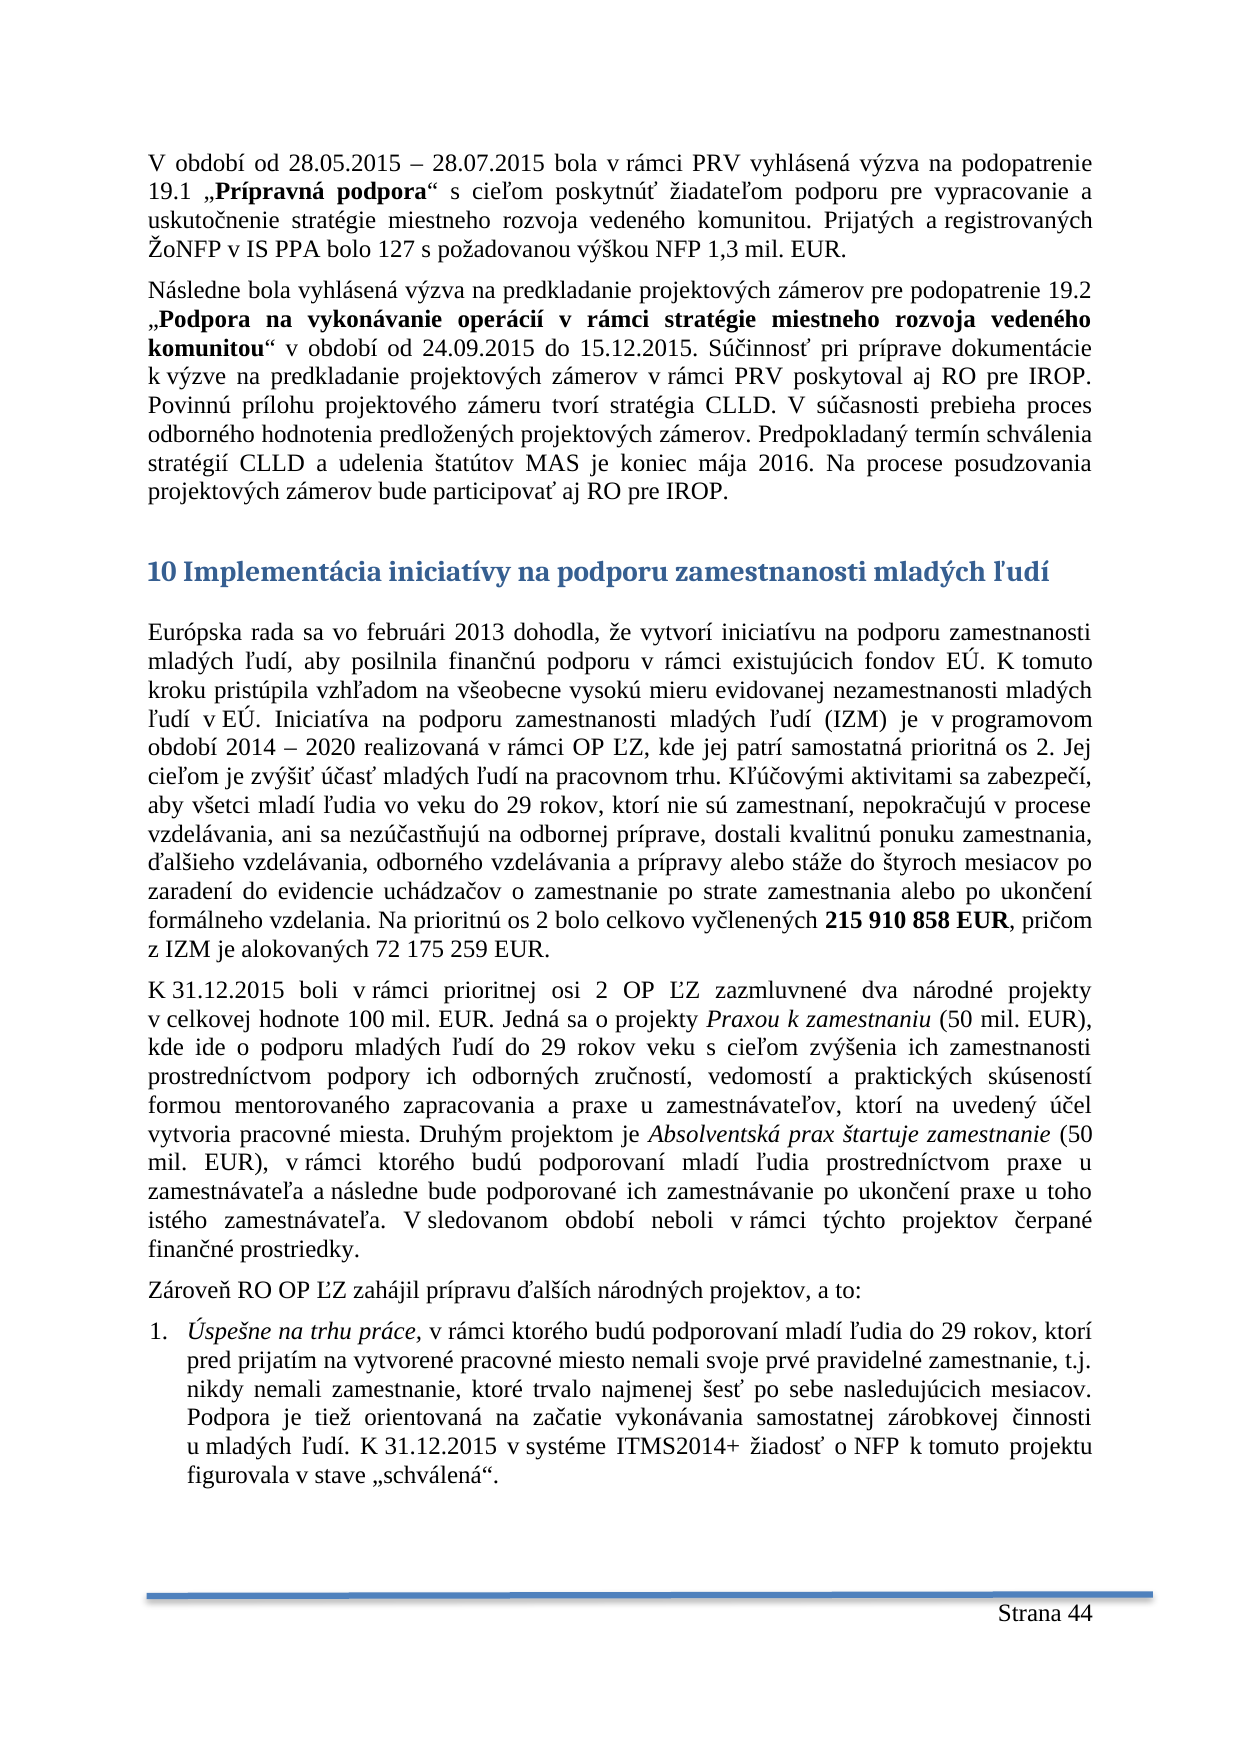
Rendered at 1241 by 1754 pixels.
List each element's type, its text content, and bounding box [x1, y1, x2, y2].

list Úspešne na trhu práce, v rámci ktorého budú podporovaní mladí ľudia do 29 rokov, ktorí pred prijatím na vytvorené pracovné miesto nemali svoje prvé pravidelné zamestnanie, t.j. nikdy nemali zamestnanie, ktoré trvalo najmenej šesť po sebe nasledujúcich mesiacov. Podpora je tiež orientovaná na začatie vykonávania samostatnej zárobkovej činnosti u mladých ľudí. K 31.12.2015 v systéme ITMS2014+ žiadosť o NFP k tomuto projektu figurovala v stave „schválená“. [149, 1316, 1093, 1489]
text Následne bola vyhlásená výzva na predkladanie projektových zámerov pre podopatrenie 19.2 „Podpora na vykonávanie operácií v rámci stratégie miestneho rozvoja vedeného komunitou“ v období od 24.09.2015 do 15.12.2015. Súčinnosť pri príprave dokumentácie k výzve na predkladanie projektových zámerov v rámci PRV poskytoval aj RO pre IROP. Povinnú prílohu projektového zámeru tvorí stratégia CLLD. V súčasnosti prebieha proces odborného hodnotenia predložených projektových zámerov. Predpokladaný termín schválenia stratégií CLLD a udelenia štatútov MAS je koniec mája 2016. Na procese posudzovania projektových zámerov bude participovať aj RO pre IROP. [148, 275, 1093, 505]
subtitle 10 Implementácia iniciatívy na podporu zamestnanosti mladých ľudí [148, 555, 1093, 589]
text V období od 28.05.2015 – 28.07.2015 bola v rámci PRV vyhlásená výzva na podopatrenie 19.1 „Prípravná podpora“ s cieľom poskytnúť žiadateľom podporu pre vypracovanie a uskutočnenie stratégie miestneho rozvoja vedeného komunitou. Prijatých a registrovaných ŽoNFP v IS PPA bolo 127 s požadovanou výškou NFP 1,3 mil. EUR. [148, 148, 1093, 263]
text Zároveň RO OP ĽZ zahájil prípravu ďalších národných projektov, a to: [148, 1275, 1093, 1304]
text K 31.12.2015 boli v rámci prioritnej osi 2 OP ĽZ zazmluvnené dva národné projekty v celkovej hodnote 100 mil. EUR. Jedná sa o projekty Praxou k zamestnaniu (50 mil. EUR), kde ide o podporu mladých ľudí do 29 rokov veku s cieľom zvýšenia ich zamestnanosti prostredníctvom podpory ich odborných zručností, vedomostí a praktických skúseností formou mentorovaného zapracovania a praxe u zamestnávateľov, ktorí na uvedený účel vytvoria pracovné miesta. Druhým projektom je Absolventská prax štartuje zamestnanie (50 mil. EUR), v rámci ktorého budú podporovaní mladí ľudia prostredníctvom praxe u zamestnávateľa a následne bude podporované ich zamestnávanie po ukončení praxe u toho istého zamestnávateľa. V sledovanom období neboli v rámci týchto projektov čerpané finančné prostriedky. [148, 975, 1093, 1262]
text Európska rada sa vo februári 2013 dohodla, že vytvorí iniciatívu na podporu zamestnanosti mladých ľudí, aby posilnila finančnú podporu v rámci existujúcich fondov EÚ. K tomuto kroku pristúpila vzhľadom na všeobecne vysokú mieru evidovanej nezamestnanosti mladých ľudí v EÚ. Iniciatíva na podporu zamestnanosti mladých ľudí (IZM) je v programovom období 2014 – 2020 realizovaná v rámci OP ĽZ, kde jej patrí samostatná prioritná os 2. Jej cieľom je zvýšiť účasť mladých ľudí na pracovnom trhu. Kľúčovými aktivitami sa zabezpečí, aby všetci mladí ľudia vo veku do 29 rokov, ktorí nie sú zamestnaní, nepokračujú v procese vzdelávania, ani sa nezúčastňujú na odbornej príprave, dostali kvalitnú ponuku zamestnania, ďalšieho vzdelávania, odborného vzdelávania a prípravy alebo stáže do štyroch mesiacov po zaradení do evidencie uchádzačov o zamestnanie po strate zamestnania alebo po ukončení formálneho vzdelania. Na prioritnú os 2 bolo celkovo vyčlenených 215 910 858 EUR, pričom z IZM je alokovaných 72 175 259 EUR. [148, 617, 1093, 962]
